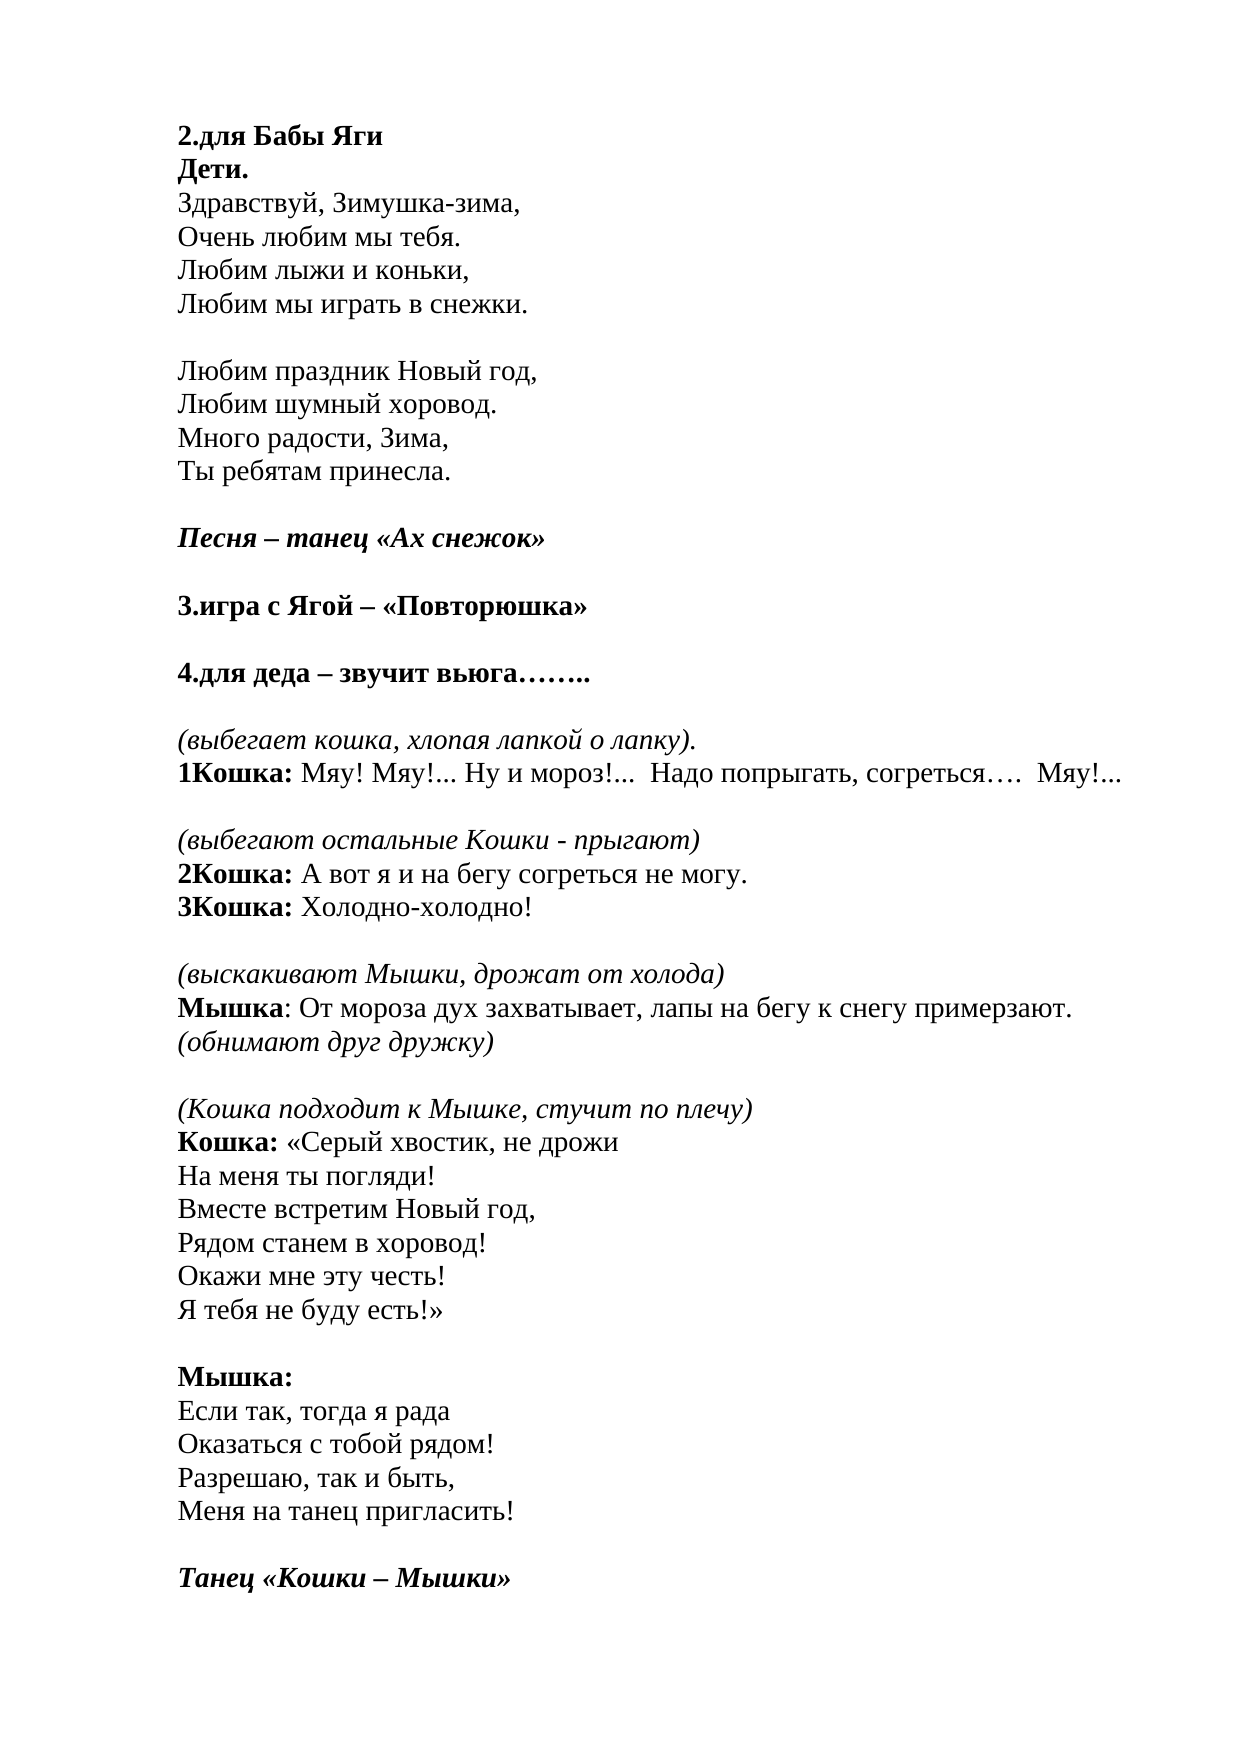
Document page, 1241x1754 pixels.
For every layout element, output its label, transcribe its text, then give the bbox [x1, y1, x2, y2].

text Рядом станем в хоровод! [177, 1225, 1152, 1258]
text 3Кошка: Холодно-холодно! [177, 889, 1152, 923]
text 1Кошка: Мяу! Мяу!... Ну и мороз!... Надо попрыгать, согреться…. Мяу!... [177, 755, 1152, 789]
text Любим мы играть в снежки. [177, 286, 1152, 319]
text Песня – танец «Ах снежок» [177, 521, 1152, 554]
text 3.игра с Ягой – «Повторюшка» [177, 588, 1152, 621]
text Дети. Здравствуй, Зимушка-зима, [177, 152, 1152, 219]
text Любим праздник Новый год, [177, 353, 1152, 386]
text Любим шумный хоровод. [177, 386, 1152, 420]
text Танец «Кошки – Мышки» [177, 1560, 1152, 1594]
text Окажи мне эту честь! [177, 1258, 1152, 1292]
text Если так, тогда я рада [177, 1393, 1152, 1426]
text (Кошка подходит к Мышке, стучит по плечу) [177, 1091, 1152, 1124]
text Меня на танец пригласить! [177, 1493, 1152, 1527]
text Разрешаю, так и быть, [177, 1460, 1152, 1493]
text Мышка: [177, 1359, 1152, 1393]
text Мышка: От мороза дух захватывает, лапы на бегу к снегу примерзают. (обнимают друг дружку) [177, 990, 1152, 1057]
text Оказаться с тобой рядом! [177, 1426, 1152, 1460]
text Кошка: «Серый хвостик, не дрожи [177, 1124, 1152, 1158]
text (выбегает кошка, хлопая лапкой о лапку). [177, 722, 1152, 755]
text Ты ребятам принесла. [177, 453, 1152, 487]
text (выбегают остальные Кошки - прыгают) [177, 822, 1152, 856]
text Я тебя не буду есть!» [177, 1292, 1152, 1326]
text Вместе встретим Новый год, [177, 1191, 1152, 1225]
text (выскакивают Мышки, дрожат от холода) [177, 957, 1152, 990]
text Любим лыжи и коньки, [177, 252, 1152, 286]
text Очень любим мы тебя. [177, 219, 1152, 252]
text На меня ты погляди! [177, 1158, 1152, 1191]
text 4.для деда – звучит вьюга…….. [177, 655, 1152, 688]
text 2Кошка: А вот я и на бегу согреться не могу. [177, 856, 1152, 889]
text 2.для Бабы Яги [177, 118, 1152, 152]
text Много радости, Зима, [177, 420, 1152, 453]
